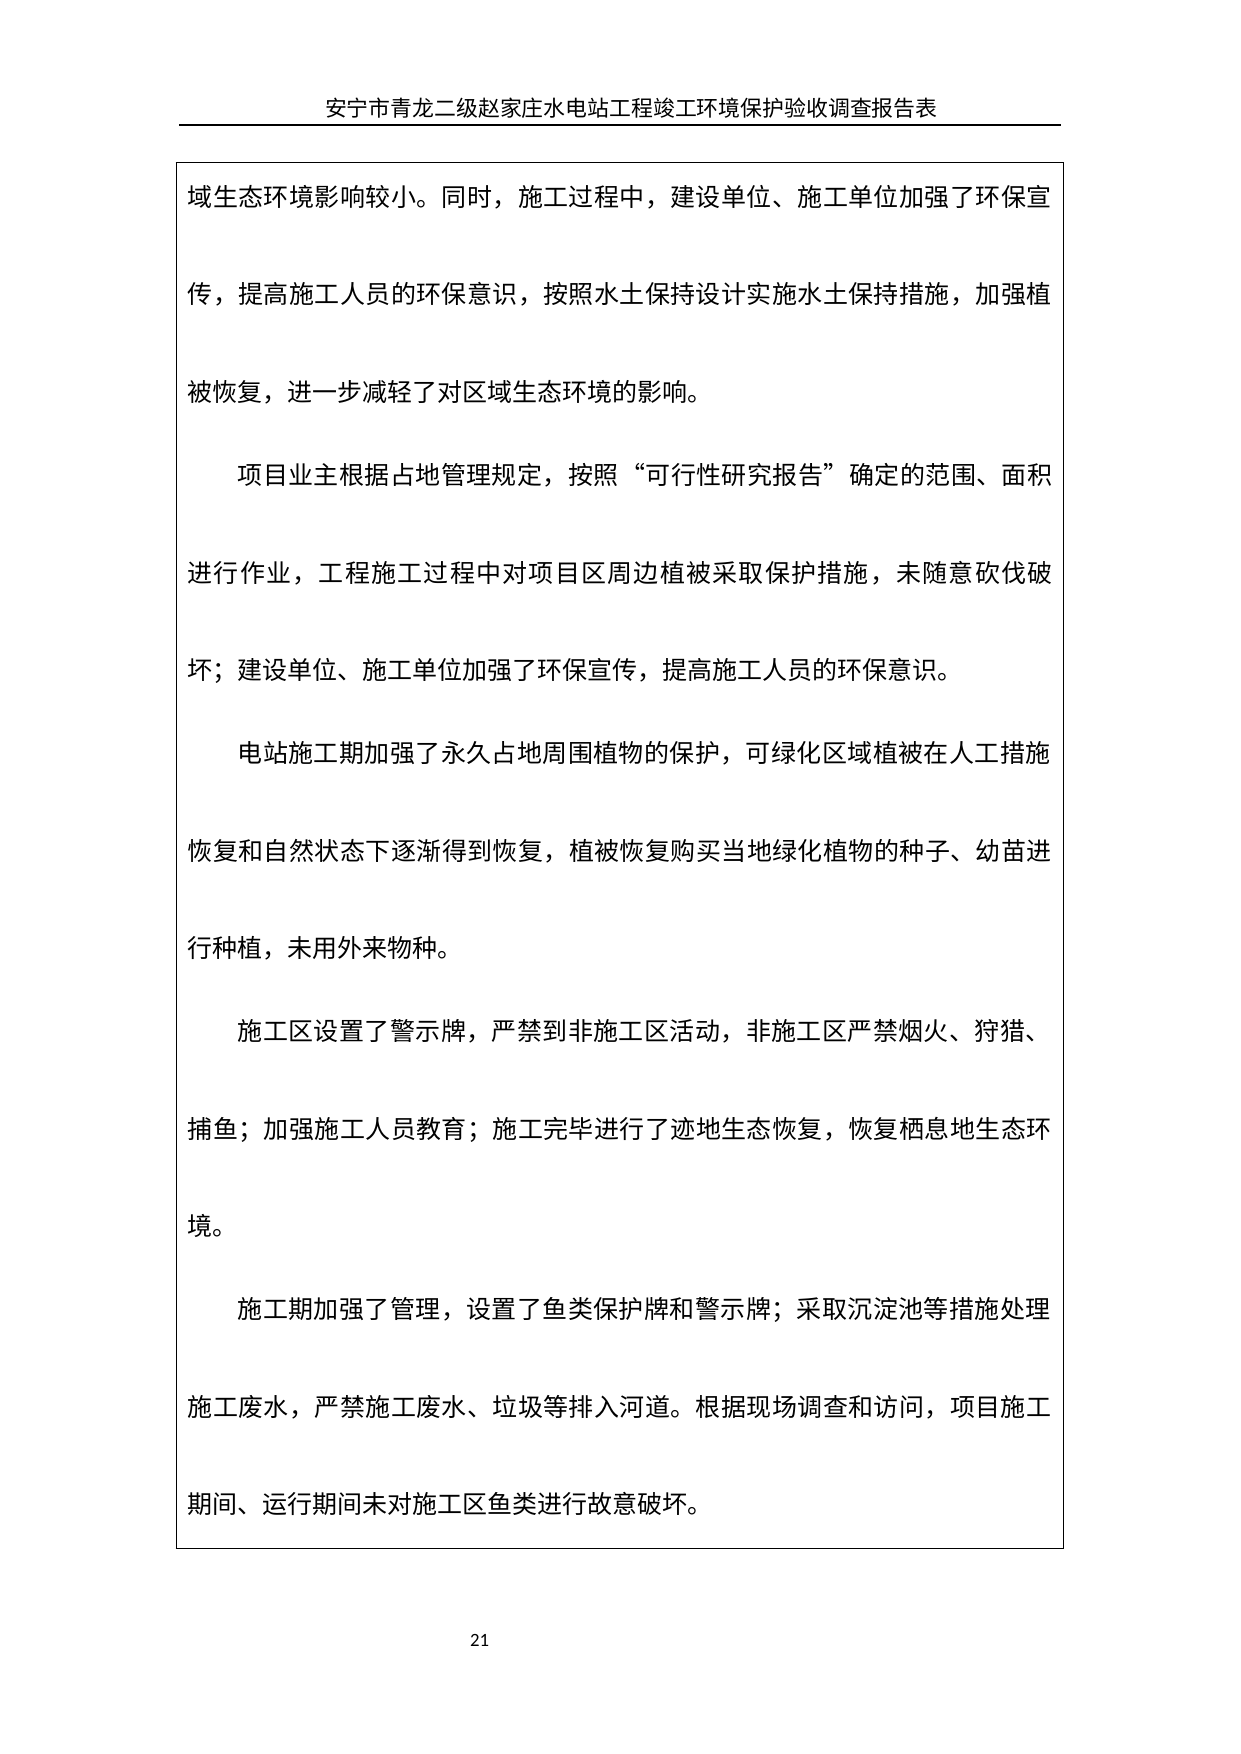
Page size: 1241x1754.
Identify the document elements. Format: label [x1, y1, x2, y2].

table_cell [177, 163, 1063, 1548]
